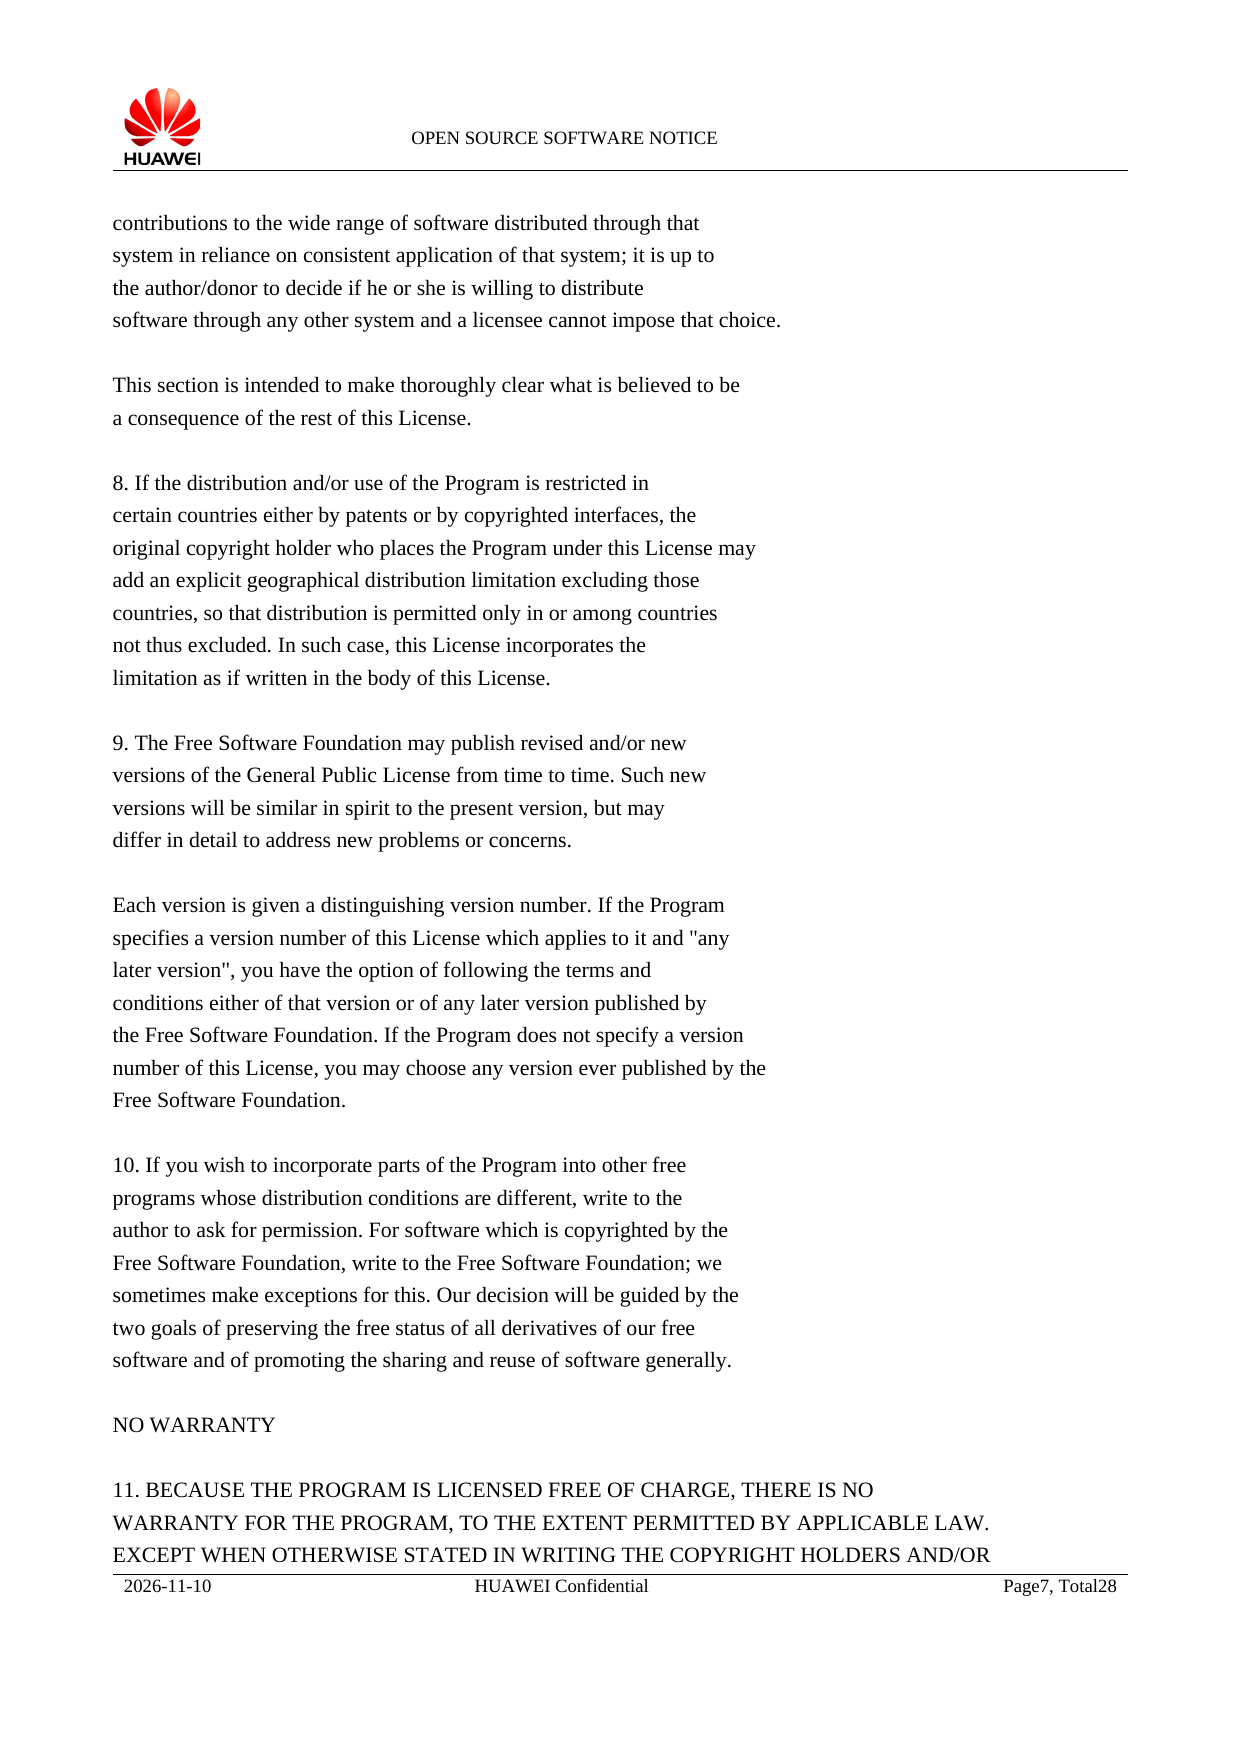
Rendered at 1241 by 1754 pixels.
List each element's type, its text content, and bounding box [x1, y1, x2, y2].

picture [124, 88, 201, 165]
